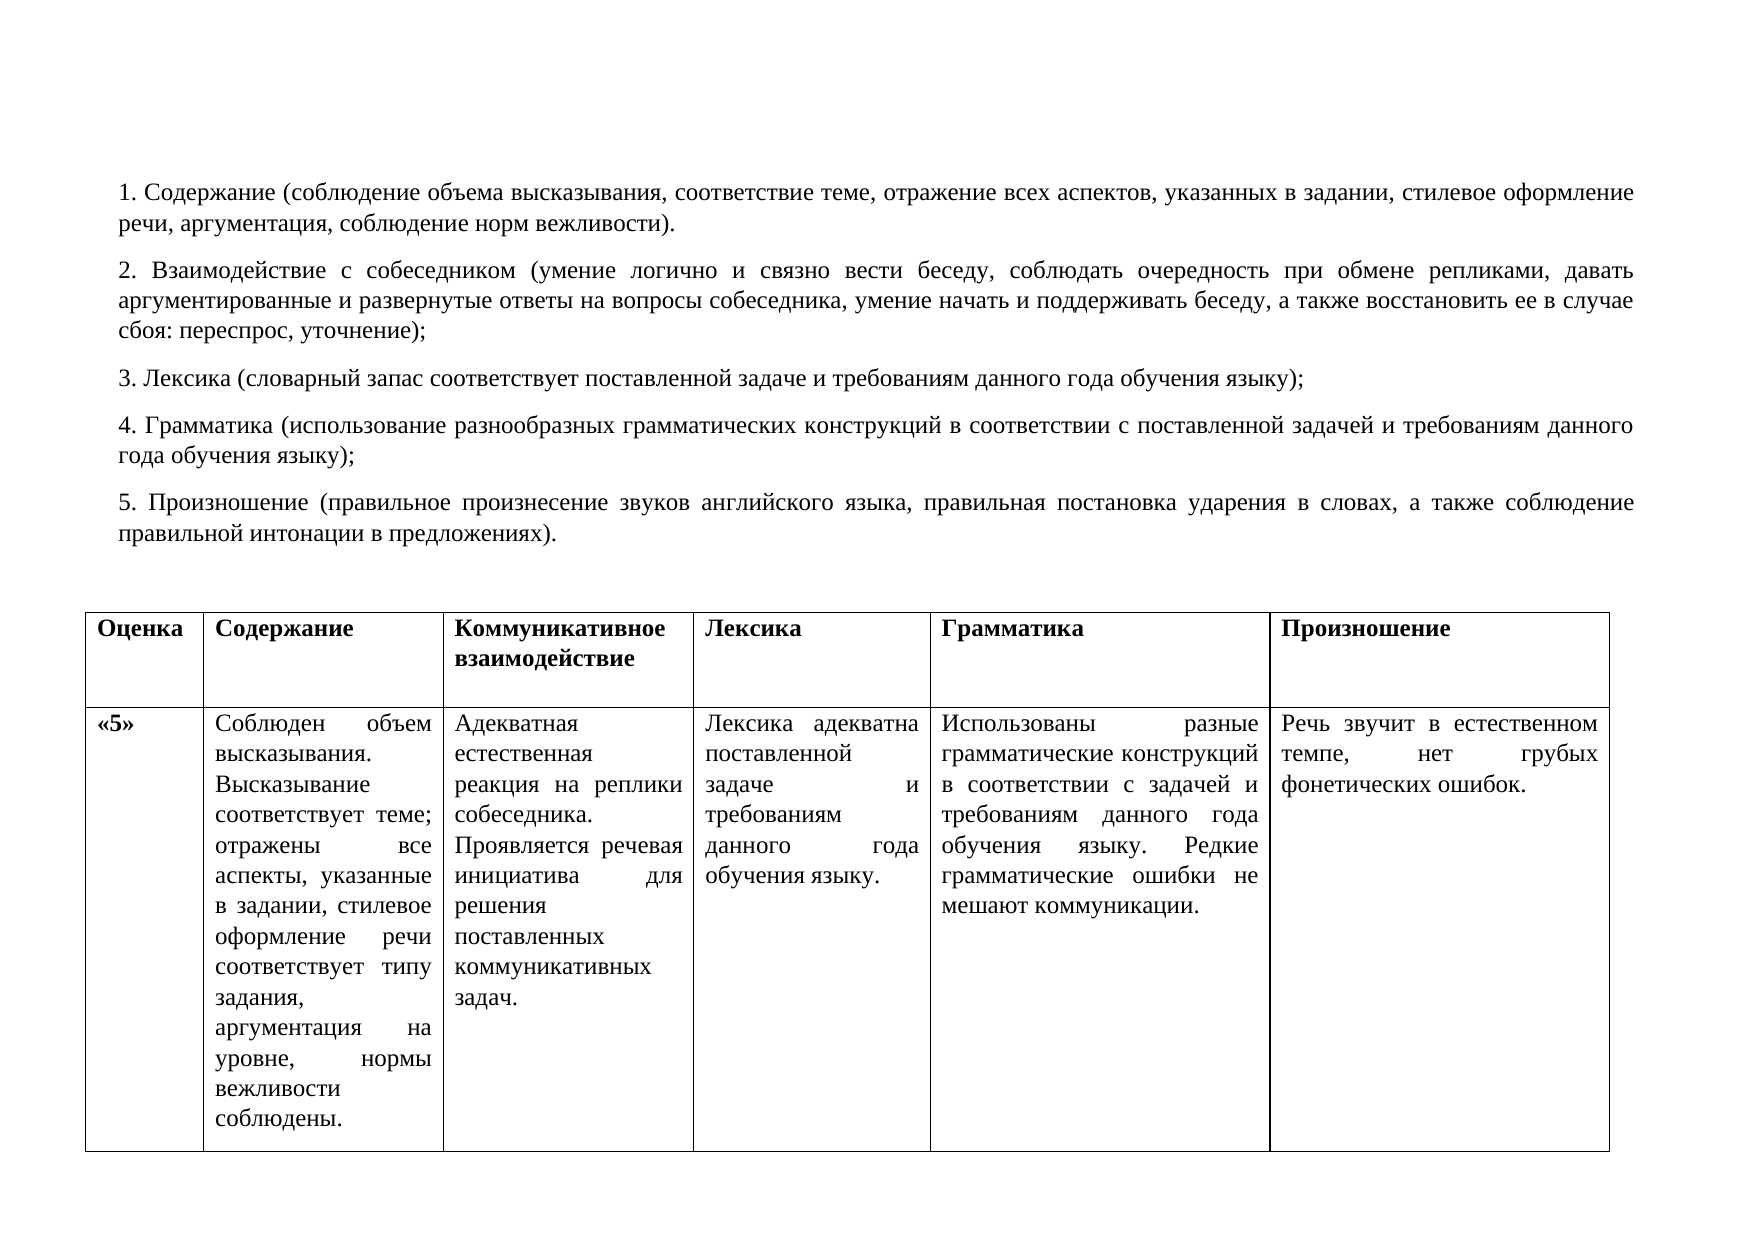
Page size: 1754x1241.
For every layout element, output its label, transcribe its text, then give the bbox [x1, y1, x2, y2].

table_header Содержание [204, 613, 443, 707]
table_header Произношение [1271, 613, 1609, 707]
text 1. Содержание (соблюдение объема высказывания, соответствие теме, отражение всех аспектов, указанных в задании, стилевое оформление речи, аргументация, соблюдение норм вежливости). [118, 177, 1636, 236]
table_cell «5» [86, 708, 203, 1151]
table_cell Использованы разные грамматические конструкций в соответствии с задачей и требованиям данного года обучения языку. Редкие грамматические ошибки не мешают коммуникации. [931, 708, 1269, 1151]
text 4. Грамматика (использование разнообразных грамматических конструкций в соответствии с поставленной задачей и требованиям данного года обучения языку); [118, 410, 1636, 469]
table_header Лексика [694, 613, 930, 707]
table_cell Речь звучит в естественном темпе, нет грубых фонетических ошибок. [1271, 708, 1609, 1151]
text 2. Взаимодействие с собеседником (умение логично и связно вести беседу, соблюдать очередность при обмене репликами, давать аргументированные и развернутые ответы на вопросы собеседника, умение начать и поддерживать беседу, а также восстановить ее в случае сбоя: переспрос, уточнение); [118, 255, 1636, 344]
table_cell Соблюден объем высказывания. Высказывание соответствует теме; отражены все аспекты, указанные в задании, стилевое оформление речи соответствует типу задания, аргументация на уровне, нормы вежливости соблюдены. [204, 708, 443, 1151]
table_cell Адекватная естественная реакция на реплики собеседника. Проявляется речевая инициатива для решения поставленных коммуникативных задач. [444, 708, 693, 1151]
table_header Оценка [86, 613, 203, 707]
table_header Коммуникативное взаимодействие [444, 613, 693, 707]
text 3. Лексика (словарный запас соответствует поставленной задаче и требованиям данного года обучения языку); [118, 363, 1636, 391]
text 5. Произношение (правильное произнесение звуков английского языка, правильная постановка ударения в словах, а также соблюдение правильной интонации в предложениях). [118, 487, 1636, 546]
table_cell Лексика адекватна поставленной задаче и требованиям данного года обучения языку. [694, 708, 930, 1151]
table_header Грамматика [931, 613, 1269, 707]
